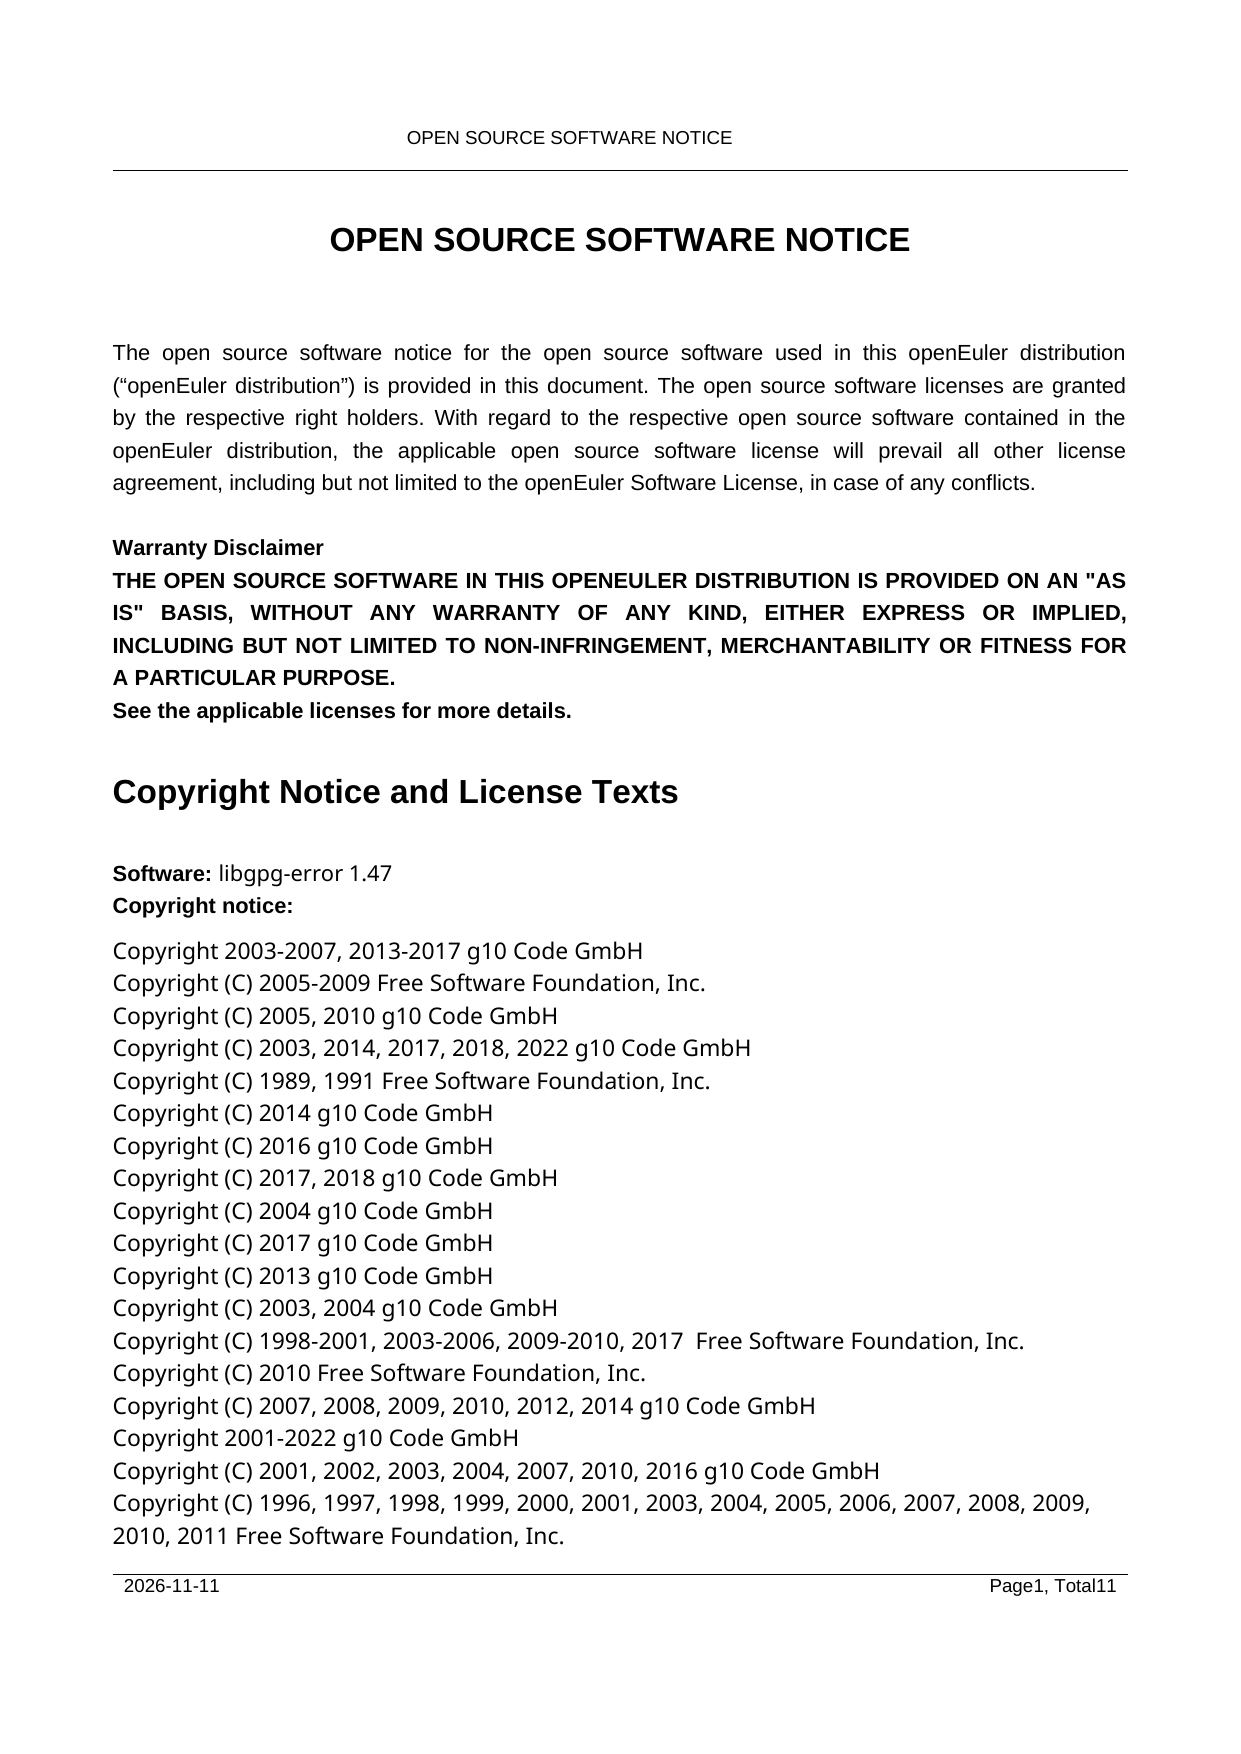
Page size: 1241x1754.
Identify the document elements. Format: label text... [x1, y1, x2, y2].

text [112, 934, 1128, 1551]
title Software: libgpg-error 1.47 [112, 856, 1128, 889]
text The open source software notice for the open source software used in this openEuler distribution (“openEuler distribution”) is provided in this document. The open source software licenses are granted by the respective right holders. With regard to the respective open source software contained in the openEuler distribution, the applicable open source software license will prevail all other license agreement, including but not limited to the openEuler Software License, in case of any conflicts. [112, 336, 1128, 499]
text OPEN SOURCE SOFTWARE NOTICE [112, 206, 1128, 271]
text Copyright notice: [112, 889, 1128, 921]
text Copyright Notice and License Texts [112, 759, 1128, 824]
text Warranty Disclaimer [112, 531, 1128, 564]
text THE OPEN SOURCE SOFTWARE IN THIS OPENEULER DISTRIBUTION IS PROVIDED ON AN "AS IS" BASIS, WITHOUT ANY WARRANTY OF ANY KIND, EITHER EXPRESS OR IMPLIED, INCLUDING BUT NOT LIMITED TO NON-INFRINGEMENT, MERCHANTABILITY OR FITNESS FOR A PARTICULAR PURPOSE. See the applicable licenses for more details. [112, 564, 1128, 726]
